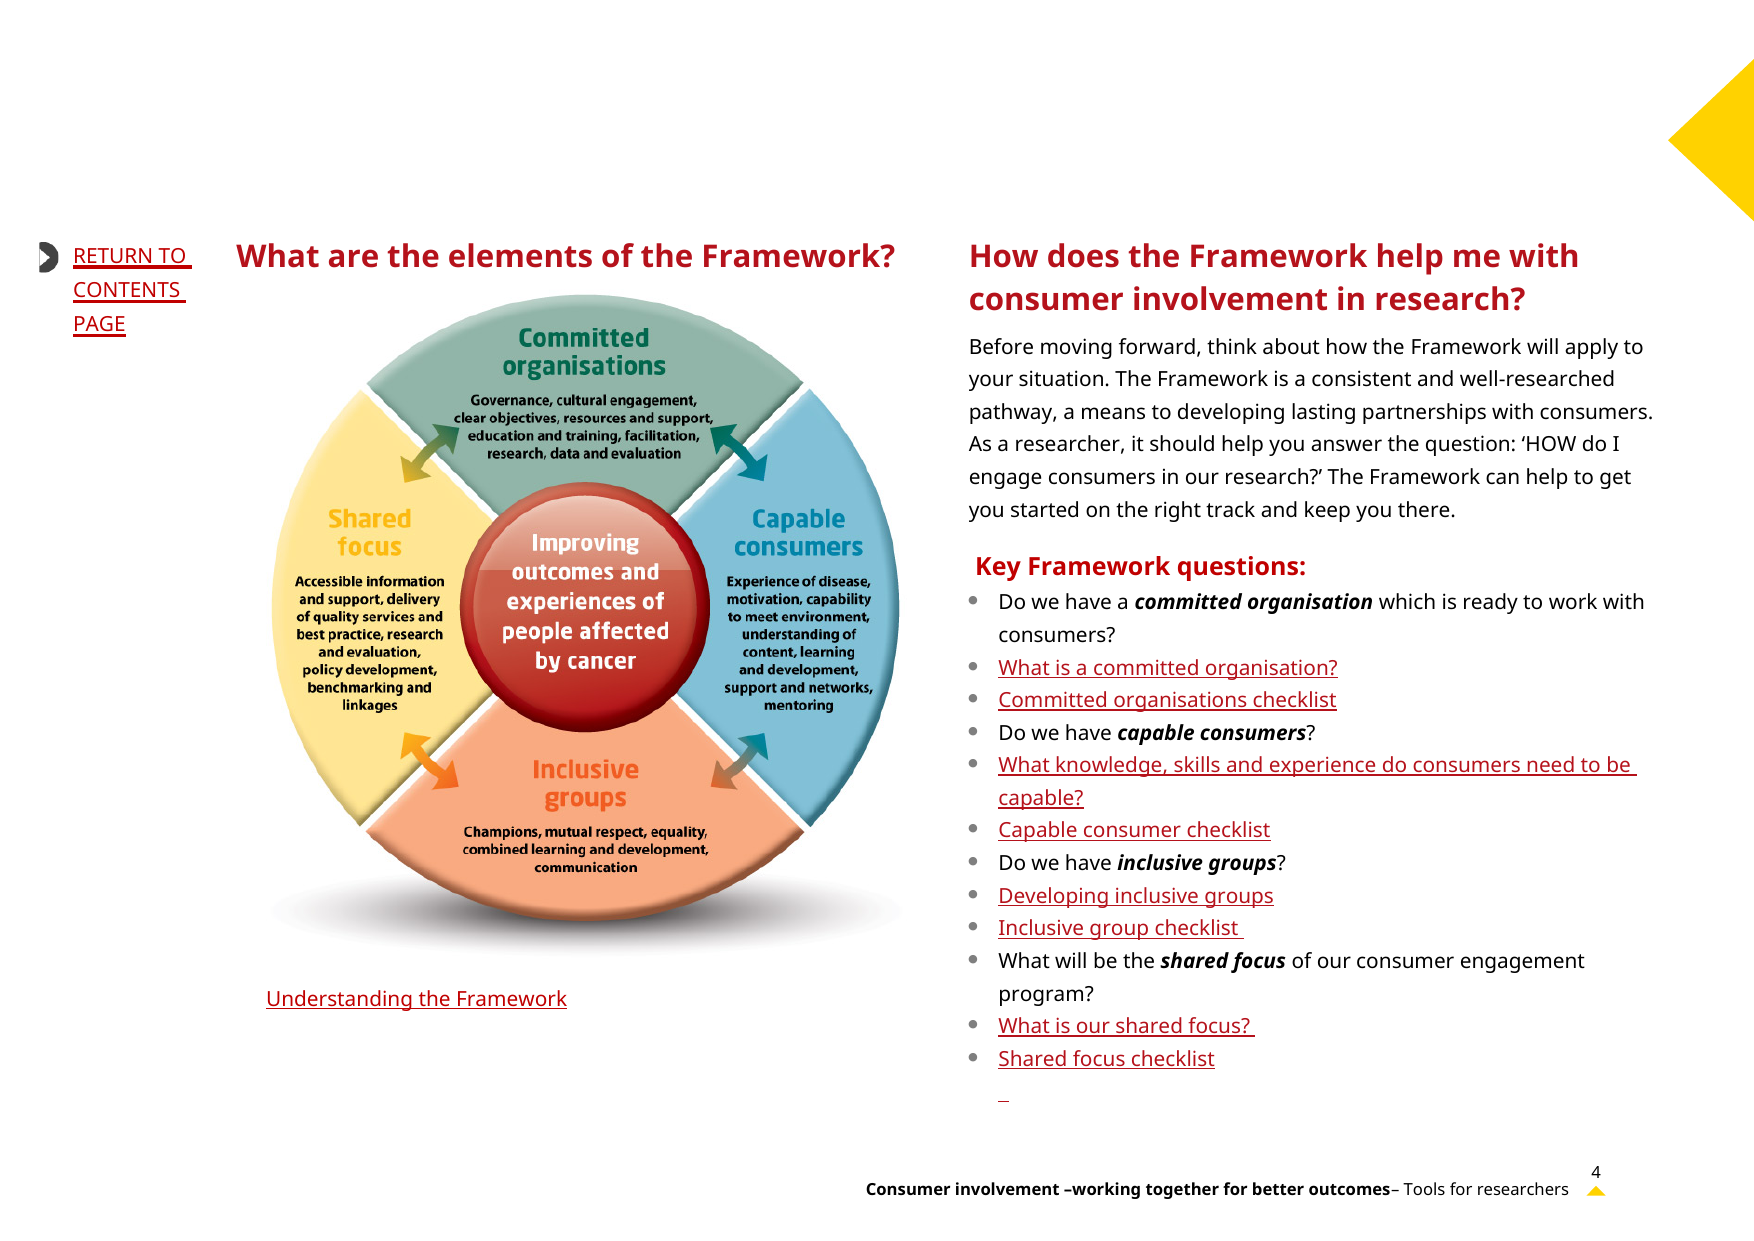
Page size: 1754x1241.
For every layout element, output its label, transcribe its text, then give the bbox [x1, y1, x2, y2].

list What is our shared focus? [968, 1011, 1665, 1040]
subtitle How does the Framework help me with consumer involvement in research? [968, 234, 1665, 319]
text Key Framework questions: [968, 548, 1665, 582]
picture [236, 289, 933, 959]
list Understanding the Framework [236, 984, 933, 1012]
list Do we have capable consumers? [968, 718, 1665, 746]
list Do we have a committed organisation which is ready to work with consumers? [968, 587, 1665, 648]
list Inclusive group checklist [968, 913, 1665, 942]
list Shared focus checklist [968, 1044, 1665, 1072]
list Do we have inclusive groups? [968, 848, 1665, 877]
list Developing inclusive groups [968, 881, 1665, 909]
list Capable consumer checklist [968, 816, 1665, 844]
text Before moving forward, think about how the Framework will apply to your situation. The Framework is a consistent and well-researched pathway, a means to developing lasting partnerships with consumers. As a researcher, it should help you answer the question: ‘HOW do I engage consumers in our research?’ The Framework can help to get you started on the right track and keep you there. [968, 332, 1665, 523]
list What is a committed organisation? [968, 653, 1665, 681]
picture [39, 241, 59, 273]
list What will be the shared focus of our consumer engagement program? [968, 946, 1665, 1007]
subtitle What are the elements of the Framework? [236, 234, 933, 277]
list Committed organisations checklist [968, 685, 1665, 714]
list What knowledge, skills and experience do consumers need to be capable? [968, 750, 1665, 811]
